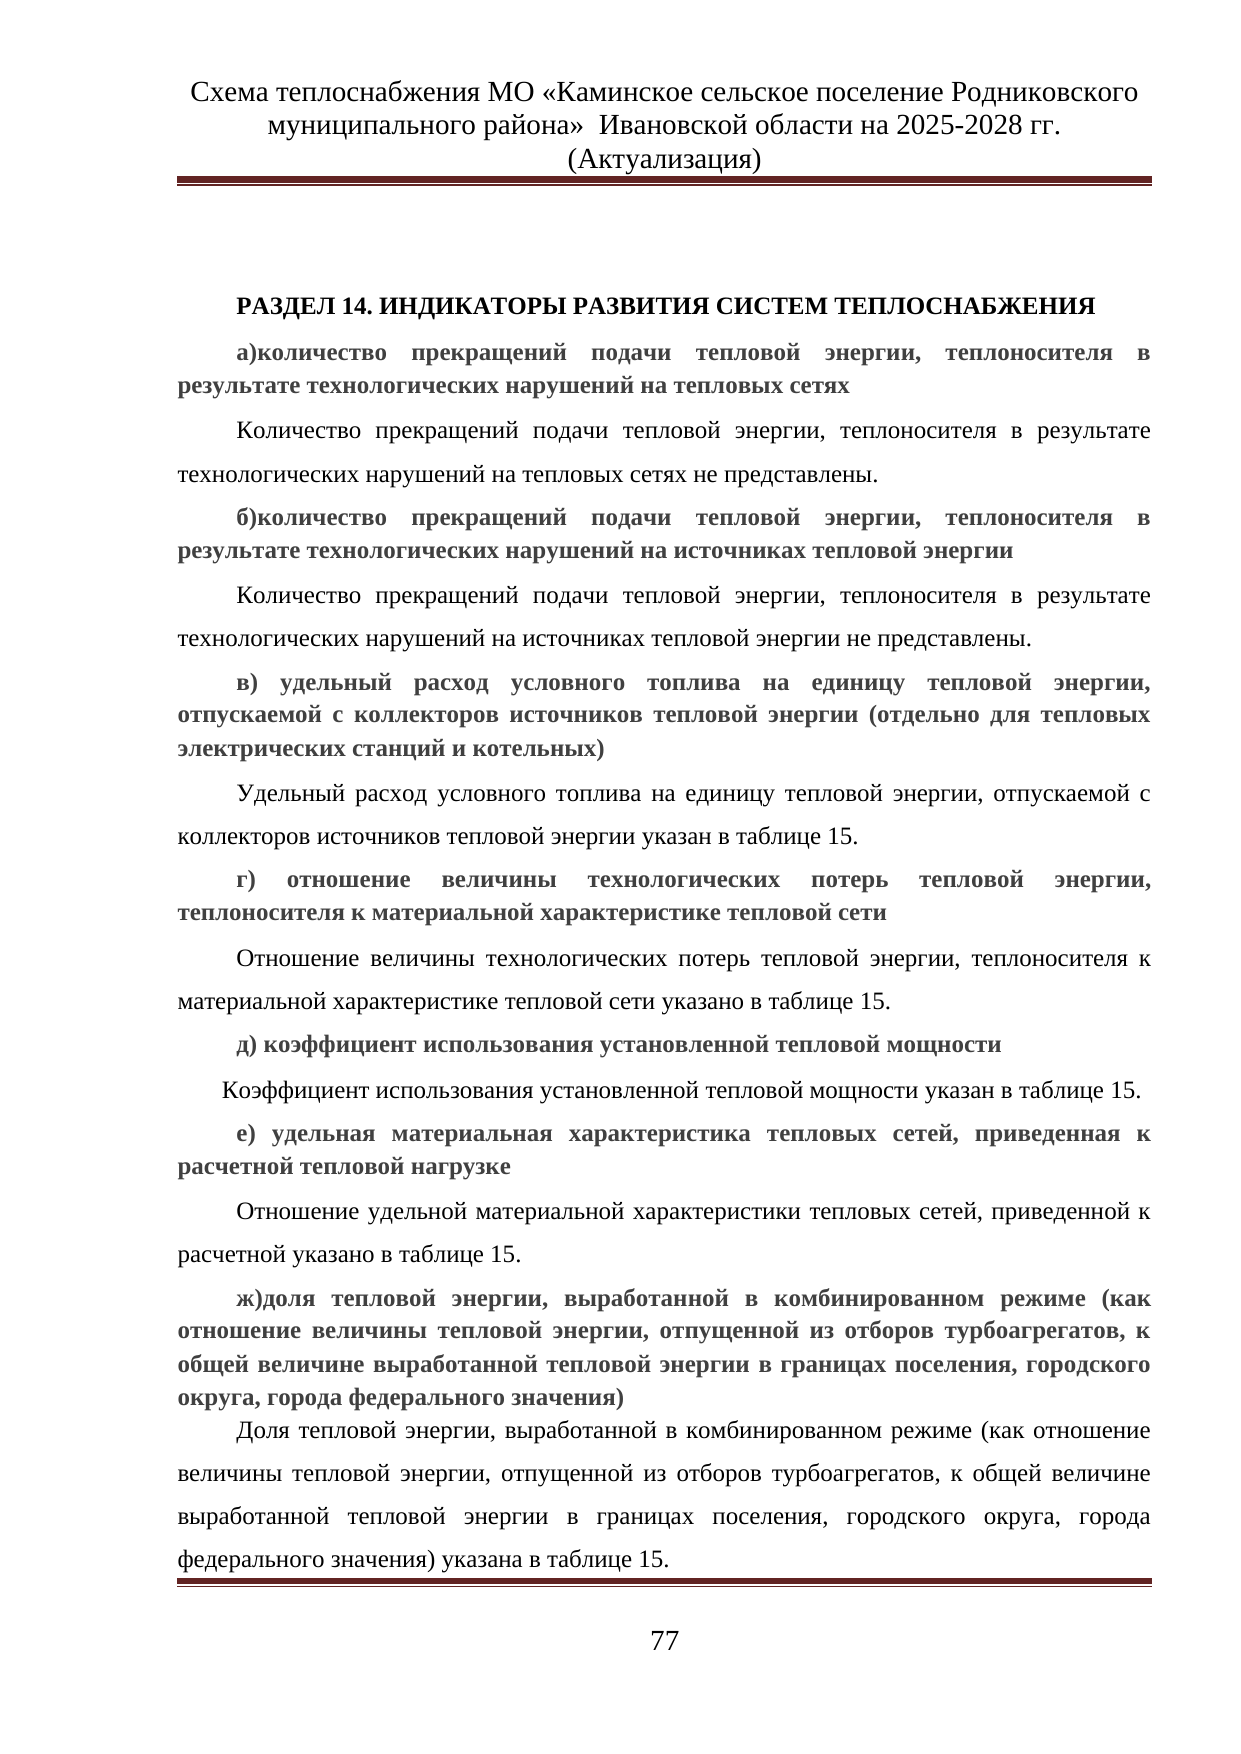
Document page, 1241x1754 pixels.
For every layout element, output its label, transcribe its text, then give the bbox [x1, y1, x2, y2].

subtitle е) удельная материальная характеристика тепловых сетей, приведенная к расчетной тепловой нагрузке [177, 1118, 1152, 1179]
list Удельный расход условного топлива на единицу тепловой энергии, отпускаемой с коллекторов источников тепловой энергии указан в таблице 15. [177, 778, 1152, 850]
subtitle б)количество прекращений подачи тепловой энергии, теплоносителя в результате технологических нарушений на источниках тепловой энергии [177, 502, 1152, 563]
list Количество прекращений подачи тепловой энергии, теплоносителя в результате технологических нарушений на источниках тепловой энергии не представлены. [177, 580, 1152, 652]
subtitle РАЗДЕЛ 14. ИНДИКАТОРЫ РАЗВИТИЯ СИСТЕМ ТЕПЛОСНАБЖЕНИЯ [177, 291, 1152, 320]
subtitle г) отношение величины технологических потерь тепловой энергии, теплоносителя к материальной характеристике тепловой сети [177, 864, 1152, 926]
list Отношение величины технологических потерь тепловой энергии, теплоносителя к материальной характеристике тепловой сети указано в таблице 15. [177, 943, 1152, 1015]
subtitle а)количество прекращений подачи тепловой энергии, теплоносителя в результате технологических нарушений на тепловых сетях [177, 337, 1152, 399]
subtitle д) коэффициент использования установленной тепловой мощности [177, 1029, 1152, 1058]
list Доля тепловой энергии, выработанной в комбинированном режиме (как отношение величины тепловой энергии, отпущенной из отборов турбоагрегатов, к общей величине выработанной тепловой энергии в границах поселения, городского округа, города федерального значения) указана в таблице 15. [177, 1415, 1152, 1573]
list Коэффициент использования установленной тепловой мощности указан в таблице 15. [177, 1075, 1152, 1103]
subtitle в) удельный расход условного топлива на единицу тепловой энергии, отпускаемой с коллекторов источников тепловой энергии (отдельно для тепловых электрических станций и котельных) [177, 667, 1152, 761]
list Количество прекращений подачи тепловой энергии, теплоносителя в результате технологических нарушений на тепловых сетях не представлены. [177, 416, 1152, 487]
list Отношение удельной материальной характеристики тепловых сетей, приведенной к расчетной указано в таблице 15. [177, 1196, 1152, 1268]
subtitle ж)доля тепловой энергии, выработанной в комбинированном режиме (как отношение величины тепловой энергии, отпущенной из отборов турбоагрегатов, к общей величине выработанной тепловой энергии в границах поселения, городского округа, города федерального значения) [177, 1283, 1152, 1410]
